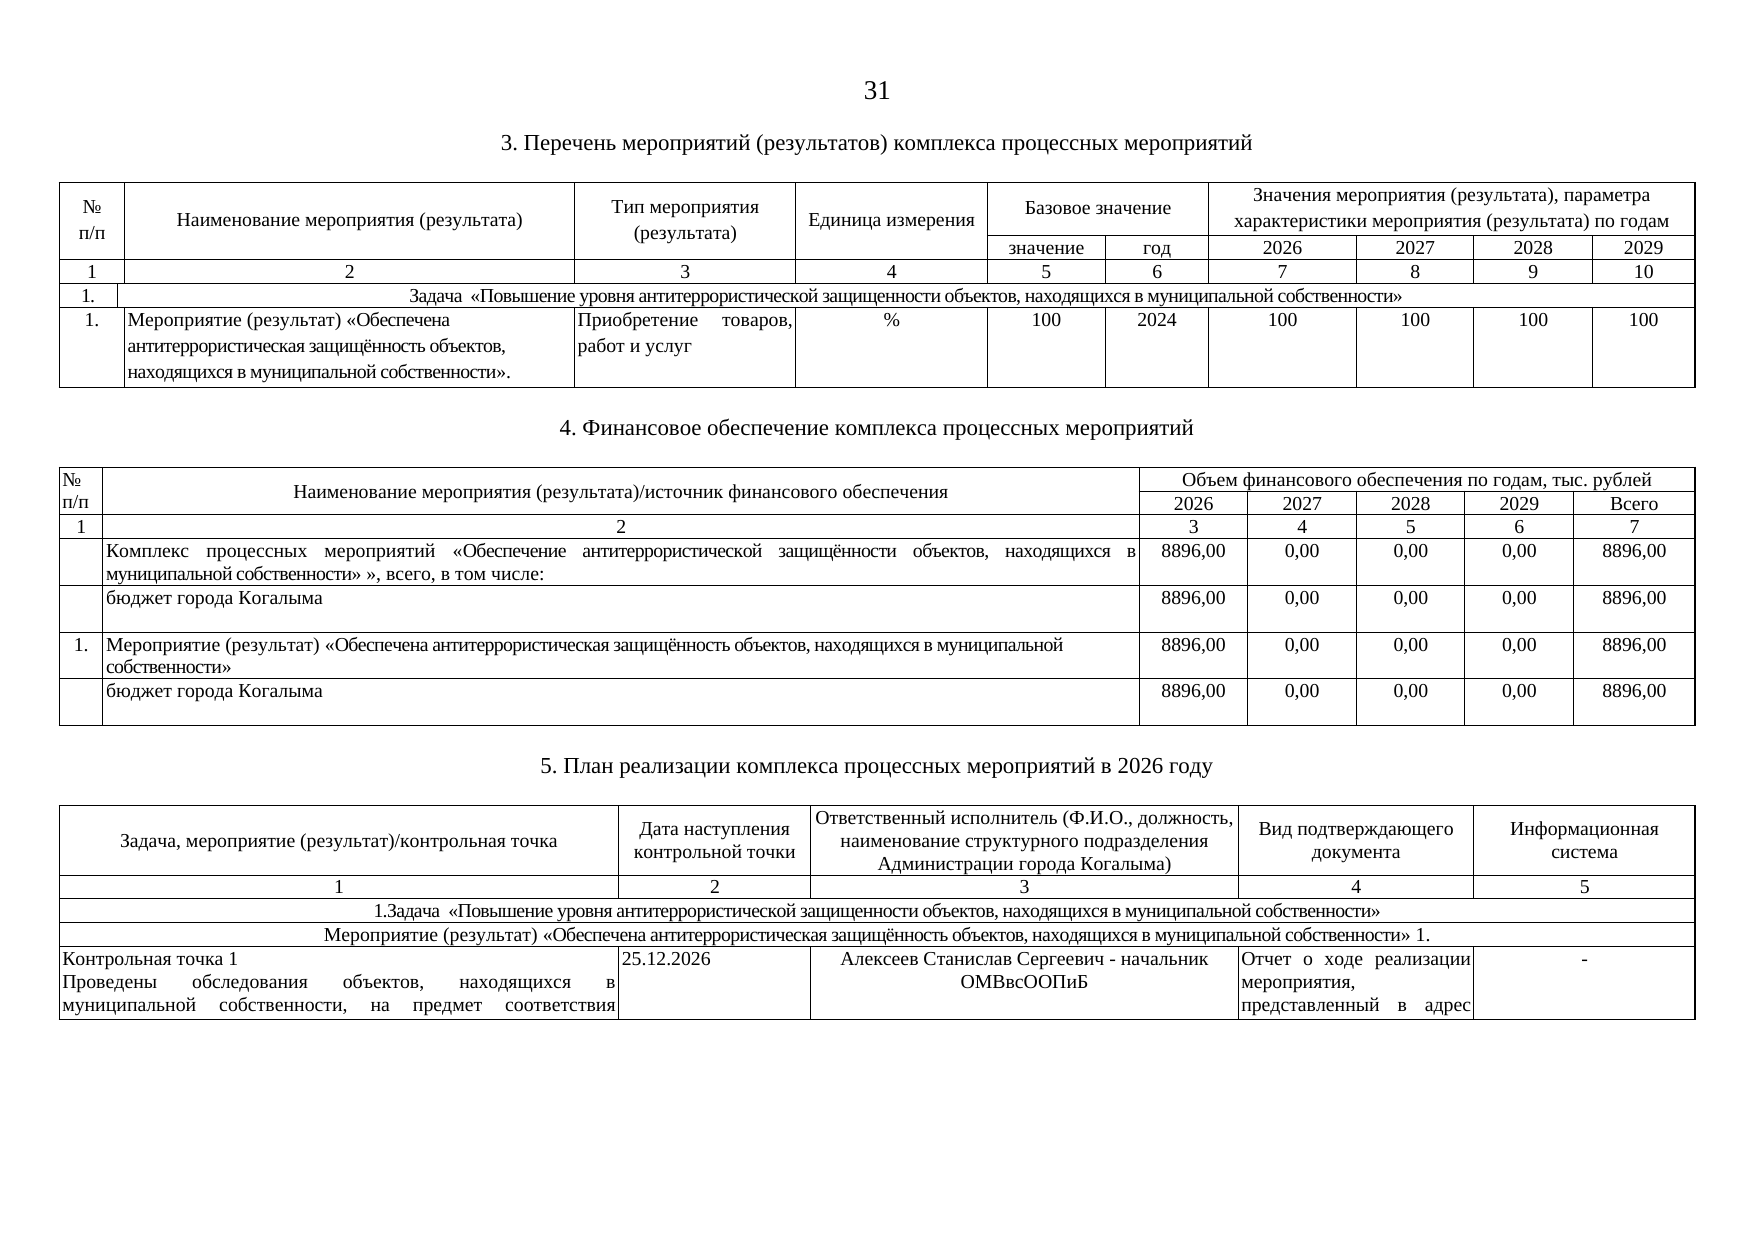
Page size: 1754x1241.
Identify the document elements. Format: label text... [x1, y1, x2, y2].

table_cell 0,00 [1357, 679, 1464, 725]
table_cell 5 [1357, 515, 1464, 538]
table_header Базовое значение [988, 183, 1208, 235]
table_cell 0,00 [1465, 586, 1573, 632]
table_cell [60, 586, 102, 632]
table_header Дата наступления контрольной точки [619, 806, 810, 874]
table_cell 2027 [1357, 236, 1473, 259]
table_cell 3 [1140, 515, 1247, 538]
table_header Объем финансового обеспечения по годам, тыс. рублей [1140, 468, 1694, 491]
table_cell 8896,00 [1140, 633, 1247, 678]
table_cell 1. [60, 308, 124, 387]
table_cell 2026 [1209, 236, 1356, 259]
table_header Ответственный исполнитель (Ф.И.О., должность, наименование структурного подразделения Администрации города Когалыма) [811, 806, 1238, 874]
table_cell 100 [1593, 308, 1694, 387]
text 5. План реализации комплекса процессных мероприятий в 2026 году [59, 752, 1695, 779]
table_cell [811, 947, 1238, 1019]
table_cell 8896,00 [1574, 586, 1694, 632]
table_cell 2 [103, 515, 1139, 538]
table_cell 0,00 [1248, 679, 1356, 725]
table_cell 2 [619, 876, 810, 898]
table_header Значения мероприятия (результата), параметра характеристики мероприятия (результата) по годам [1209, 183, 1694, 235]
table_cell 2028 [1357, 492, 1464, 514]
table_cell 2027 [1248, 492, 1356, 514]
table_header Вид подтверждающего документа [1239, 806, 1473, 874]
table_cell 2029 [1593, 236, 1694, 259]
text 4. Финансовое обеспечение комплекса процессных мероприятий [59, 414, 1695, 440]
table_cell Всего [1574, 492, 1694, 514]
table_cell 100 [1209, 308, 1356, 387]
table_header Задача, мероприятие (результат)/контрольная точка [60, 806, 618, 874]
table_cell бюджет города Когалыма [103, 679, 1139, 725]
text 3. Перечень мероприятий (результатов) комплекса процессных мероприятий [59, 129, 1695, 155]
table_cell год [1106, 236, 1208, 259]
table_cell Приобретение товаров, работ и услуг [575, 308, 795, 387]
table_cell 0,00 [1248, 586, 1356, 632]
table_cell 2026 [1140, 492, 1247, 514]
table_cell 2 [125, 260, 574, 283]
table_cell 7 [1209, 260, 1356, 283]
table_cell 100 [988, 308, 1105, 387]
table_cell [60, 947, 618, 1019]
table_cell 2028 [1474, 236, 1592, 259]
table_cell 1 [60, 515, 102, 538]
table_cell 0,00 [1465, 679, 1573, 725]
table_cell 9 [1474, 260, 1592, 283]
table_cell 3 [575, 260, 795, 283]
table_cell [60, 679, 102, 725]
table_cell 0,00 [1465, 539, 1573, 585]
table_cell 8896,00 [1574, 679, 1694, 725]
table_cell 1. [60, 633, 102, 678]
table_header Информационная система [1474, 806, 1694, 874]
table_cell 6 [1465, 515, 1573, 538]
table_header № п/п [60, 468, 102, 514]
table_cell Мероприятие (результат) «Обеспечена антитеррористическая защищённость объектов, находящихся в муниципальной собственности». [125, 308, 574, 387]
table_cell 8 [1357, 260, 1473, 283]
table_cell 2029 [1465, 492, 1573, 514]
table_cell % [796, 308, 987, 387]
table_cell бюджет города Когалыма [103, 586, 1139, 632]
table_cell 0,00 [1357, 586, 1464, 632]
table_cell Комплекс процессных мероприятий «Обеспечение антитеррористической защищённости объектов, находящихся в муниципальной собственности» », всего, в том числе: [103, 539, 1139, 585]
table_cell [60, 539, 102, 585]
table_cell 0,00 [1357, 539, 1464, 585]
table_cell 7 [1574, 515, 1694, 538]
table_cell Задача «Повышение уровня антитеррористической защищенности объектов, находящихся в муниципальной собственности» [118, 284, 1694, 307]
table_cell 6 [1106, 260, 1208, 283]
table_header № п/п [60, 183, 124, 259]
table_cell - [1474, 947, 1694, 1019]
table_cell 0,00 [1248, 539, 1356, 585]
table_cell 25.12.2026 [619, 947, 810, 1019]
table_cell 8896,00 [1140, 586, 1247, 632]
table_cell 8896,00 [1140, 679, 1247, 725]
table_cell 0,00 [1248, 633, 1356, 678]
table_cell 1.Задача «Повышение уровня антитеррористической защищенности объектов, находящихся в муниципальной собственности» [60, 899, 1694, 922]
table_cell 4 [796, 260, 987, 283]
table_cell 3 [811, 876, 1238, 898]
table_cell 1 [60, 876, 618, 898]
table_cell 2024 [1106, 308, 1208, 387]
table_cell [1239, 947, 1473, 1019]
table_header Тип мероприятия (результата) [575, 183, 795, 259]
table_cell 0,00 [1357, 633, 1464, 678]
table_cell 10 [1593, 260, 1694, 283]
table_cell 4 [1239, 876, 1473, 898]
table_cell 8896,00 [1574, 633, 1694, 678]
table_cell 1 [60, 260, 124, 283]
table_cell 1. [60, 284, 117, 307]
table_cell Мероприятие (результат) «Обеспечена антитеррористическая защищённость объектов, находящихся в муниципальной собственности» [103, 633, 1139, 678]
table_cell 5 [988, 260, 1105, 283]
table_cell значение [988, 236, 1105, 259]
table_cell Мероприятие (результат) «Обеспечена антитеррористическая защищённость объектов, находящихся в муниципальной собственности» 1. [60, 923, 1694, 946]
table_cell 100 [1474, 308, 1592, 387]
table_cell 4 [1248, 515, 1356, 538]
table_cell 5 [1474, 876, 1694, 898]
table_header Наименование мероприятия (результата)/источник финансового обеспечения [103, 468, 1139, 514]
table_cell 100 [1357, 308, 1473, 387]
table_cell 8896,00 [1574, 539, 1694, 585]
table_header Единица измерения [796, 183, 987, 259]
table_cell 8896,00 [1140, 539, 1247, 585]
table_cell 0,00 [1465, 633, 1573, 678]
table_header Наименование мероприятия (результата) [125, 183, 574, 259]
